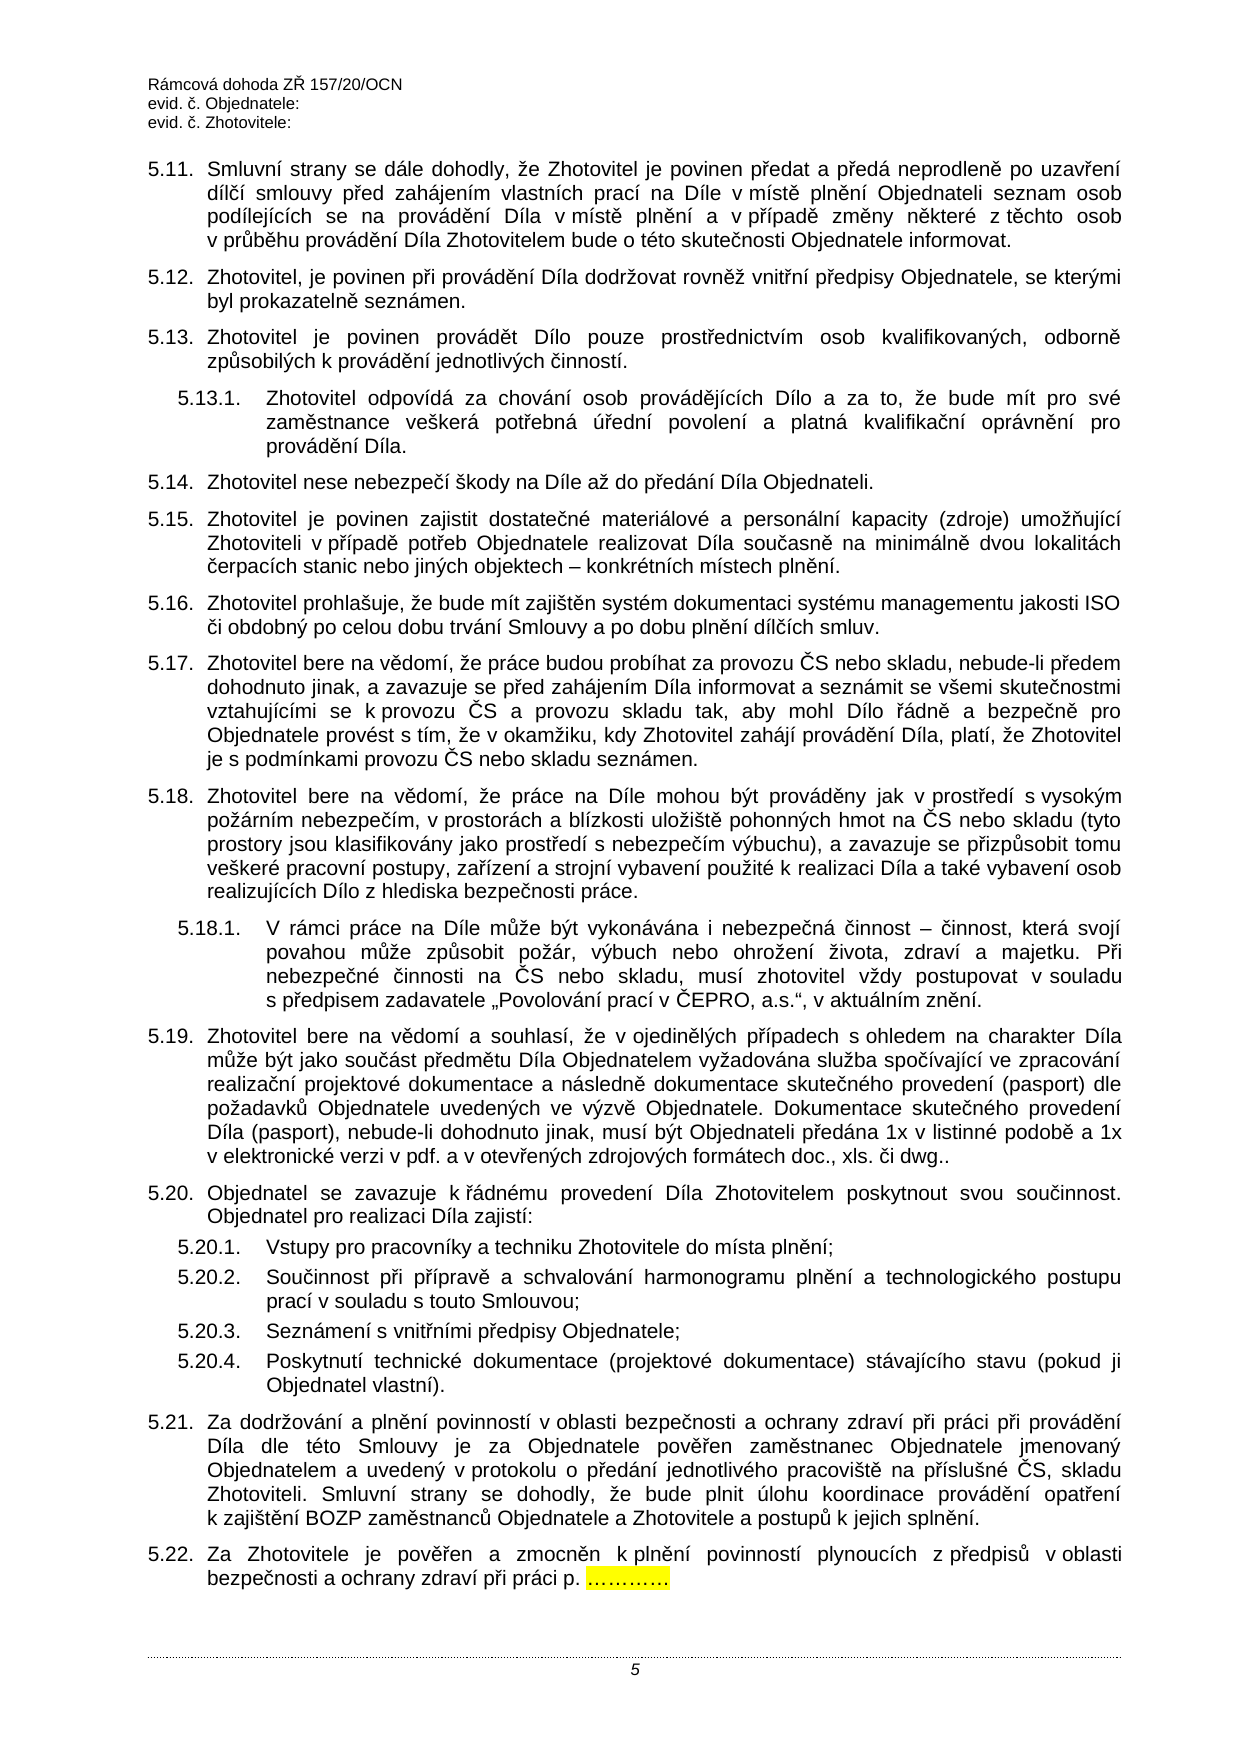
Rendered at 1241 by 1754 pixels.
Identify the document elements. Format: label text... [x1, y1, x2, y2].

text Zhotovitel je povinen provádět Dílo pouze prostřednictvím osob kvalifikovaných, odborně způsobilých k provádění jednotlivých činností. [148, 325, 1122, 373]
text Zhotovitel odpovídá za chování osob provádějících Dílo a za to, že bude mít pro své zaměstnance veškerá potřebná úřední povolení a platná kvalifikační oprávnění pro provádění Díla. [177, 386, 1122, 457]
list Za dodržování a plnění povinností v oblasti bezpečnosti a ochrany zdraví při práci při provádění Díla dle této Smlouvy je za Objednatele pověřen zaměstnanec Objednatele jmenovaný Objednatelem a uvedený v protokolu o předání jednotlivého pracoviště na příslušné ČS, skladu Zhotoviteli. Smluvní strany se dohodly, že bude plnit úlohu koordinace provádění opatření k zajištění BOZP zaměstnanců Objednatele a Zhotovitele a postupů k jejich splnění. [148, 1409, 1122, 1529]
text V rámci práce na Díle může být vykonávána i nebezpečná činnost – činnost, která svojí povahou může způsobit požár, výbuch nebo ohrožení života, zdraví a majetku. Při nebezpečné činnosti na ČS nebo skladu, musí zhotovitel vždy postupovat v souladu s předpisem zadavatele „Povolování prací v ČEPRO, a.s.“, v aktuálním znění. [177, 916, 1122, 1012]
text Zhotovitel prohlašuje, že bude mít zajištěn systém dokumentaci systému managementu jakosti ISO či obdobný po celou dobu trvání Smlouvy a po dobu plnění dílčích smluv. [148, 591, 1122, 639]
text Zhotovitel nese nebezpečí škody na Díle až do předání Díla Objednateli. [148, 470, 1122, 494]
text Součinnost při přípravě a schvalování harmonogramu plnění a technologického postupu prací v souladu s touto Smlouvou; [177, 1265, 1122, 1313]
text Zhotovitel je povinen zajistit dostatečné materiálové a personální kapacity (zdroje) umožňující Zhotoviteli v případě potřeb Objednatele realizovat Díla současně na minimálně dvou lokalitách čerpacích stanic nebo jiných objektech – konkrétních místech plnění. [148, 506, 1122, 578]
list Za Zhotovitele je pověřen a zmocněn k plnění povinností plynoucích z předpisů v oblasti bezpečnosti a ochrany zdraví při práci p. ………… [148, 1542, 1122, 1590]
text Zhotovitel bere na vědomí a souhlasí, že v ojedinělých případech s ohledem na charakter Díla může být jako součást předmětu Díla Objednatelem vyžadována služba spočívající ve zpracování realizační projektové dokumentace a následně dokumentace skutečného provedení (pasport) dle požadavků Objednatele uvedených ve výzvě Objednatele. Dokumentace skutečného provedení Díla (pasport), nebude-li dohodnuto jinak, musí být Objednateli předána 1x v listinné podobě a 1x v elektronické verzi v pdf. a v otevřených zdrojových formátech doc., xls. či dwg.. [148, 1024, 1122, 1168]
text Poskytnutí technické dokumentace (projektové dokumentace) stávajícího stavu (pokud ji Objednatel vlastní). [177, 1349, 1122, 1397]
text Seznámení s vnitřními předpisy Objednatele; [177, 1319, 1122, 1343]
text Objednatel se zavazuje k řádnému provedení Díla Zhotovitelem poskytnout svou součinnost. Objednatel pro realizaci Díla zajistí: [148, 1180, 1122, 1228]
text Zhotovitel bere na vědomí, že práce na Díle mohou být prováděny jak v prostředí s vysokým požárním nebezpečím, v prostorách a blízkosti uložiště pohonných hmot na ČS nebo skladu (tyto prostory jsou klasifikovány jako prostředí s nebezpečím výbuchu), a zavazuje se přizpůsobit tomu veškeré pracovní postupy, zařízení a strojní vybavení použité k realizaci Díla a také vybavení osob realizujících Dílo z hlediska bezpečnosti práce. [148, 783, 1122, 903]
text Zhotovitel, je povinen při provádění Díla dodržovat rovněž vnitřní předpisy Objednatele, se kterými byl prokazatelně seznámen. [148, 265, 1122, 313]
text Zhotovitel bere na vědomí, že práce budou probíhat za provozu ČS nebo skladu, nebude-li předem dohodnuto jinak, a zavazuje se před zahájením Díla informovat a seznámit se všemi skutečnostmi vztahujícími se k provozu ČS a provozu skladu tak, aby mohl Dílo řádně a bezpečně pro Objednatele provést s tím, že v okamžiku, kdy Zhotovitel zahájí provádění Díla, platí, že Zhotovitel je s podmínkami provozu ČS nebo skladu seznámen. [148, 651, 1122, 771]
text Smluvní strany se dále dohodly, že Zhotovitel je povinen předat a předá neprodleně po uzavření dílčí smlouvy před zahájením vlastních prací na Díle v místě plnění Objednateli seznam osob podílejících se na provádění Díla v místě plnění a v případě změny některé z těchto osob v průběhu provádění Díla Zhotovitelem bude o této skutečnosti Objednatele informovat. [148, 156, 1122, 252]
text Vstupy pro pracovníky a techniku Zhotovitele do místa plnění; [177, 1234, 1122, 1258]
